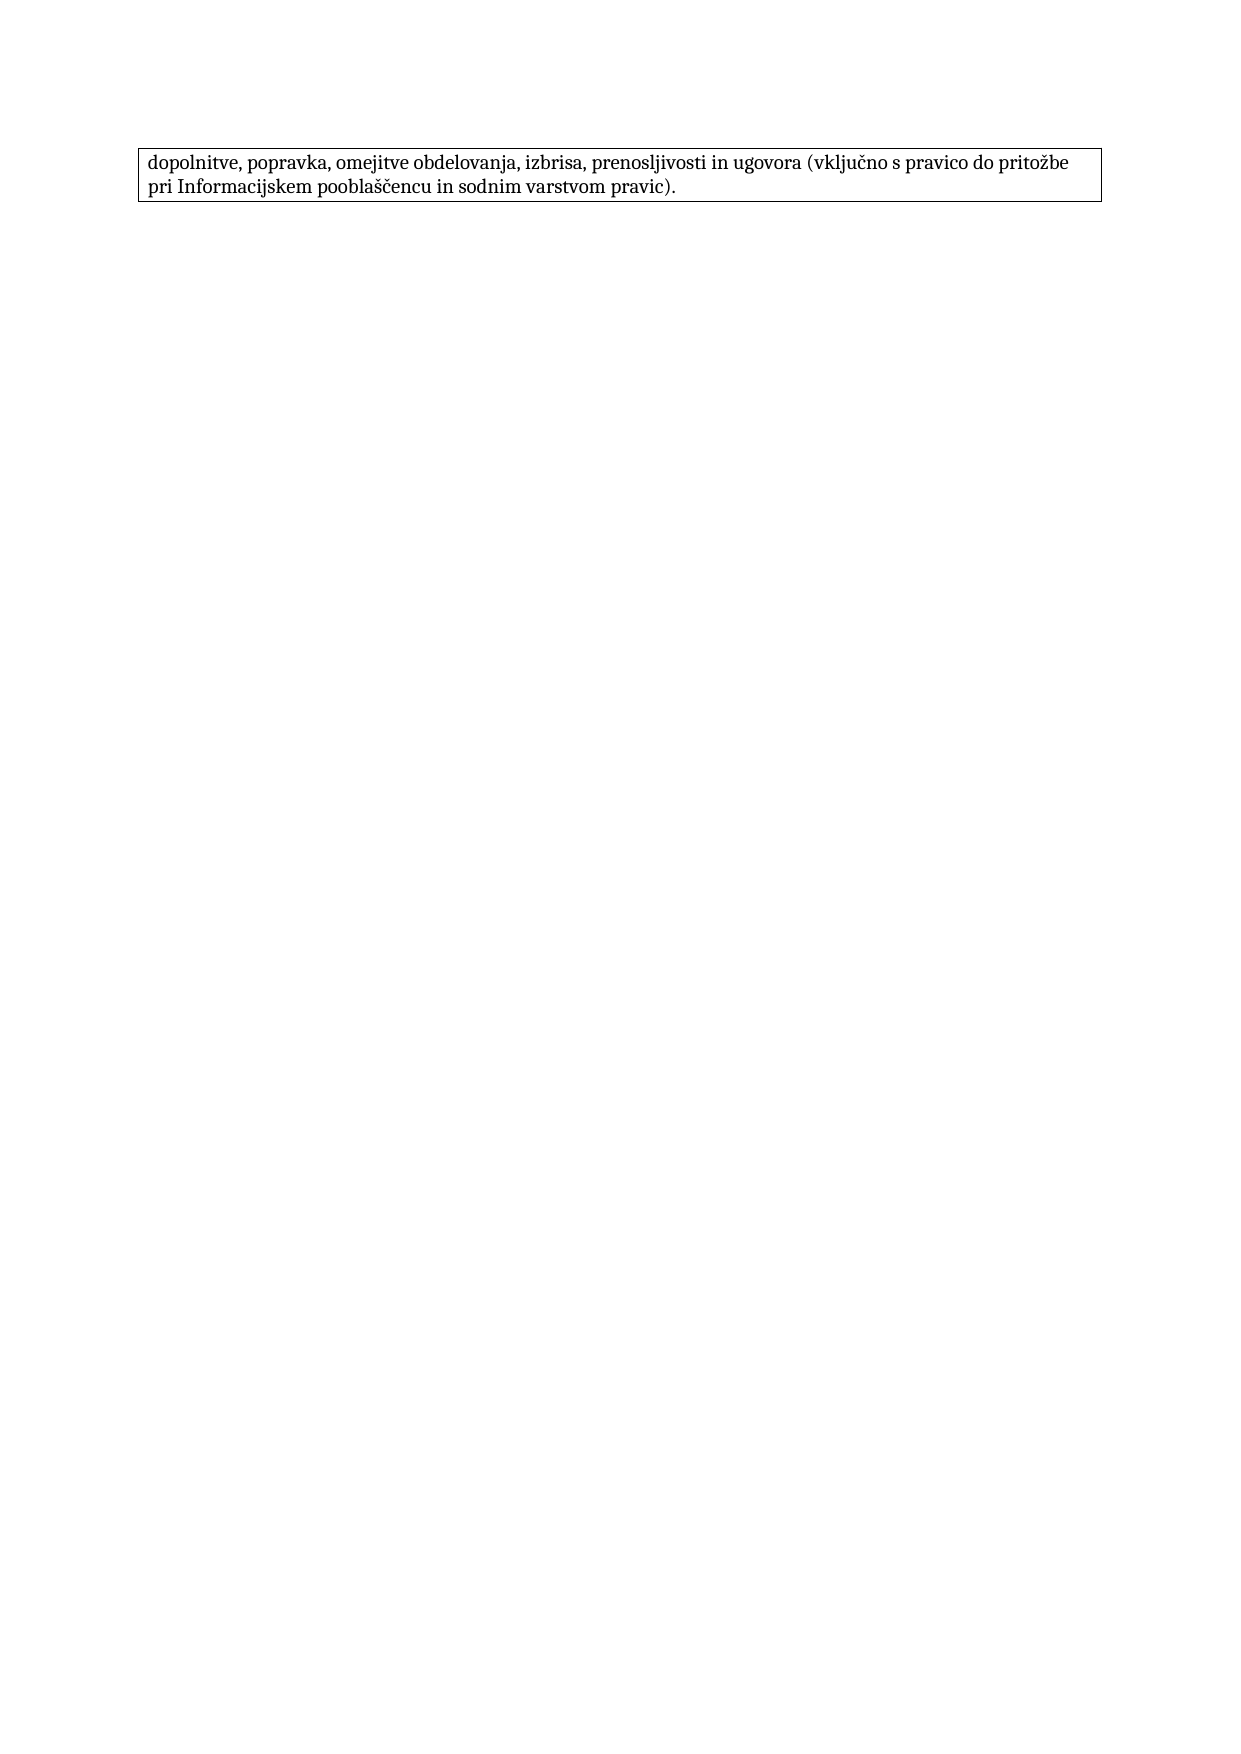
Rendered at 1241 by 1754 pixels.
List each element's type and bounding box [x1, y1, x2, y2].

text [139, 149, 1101, 201]
